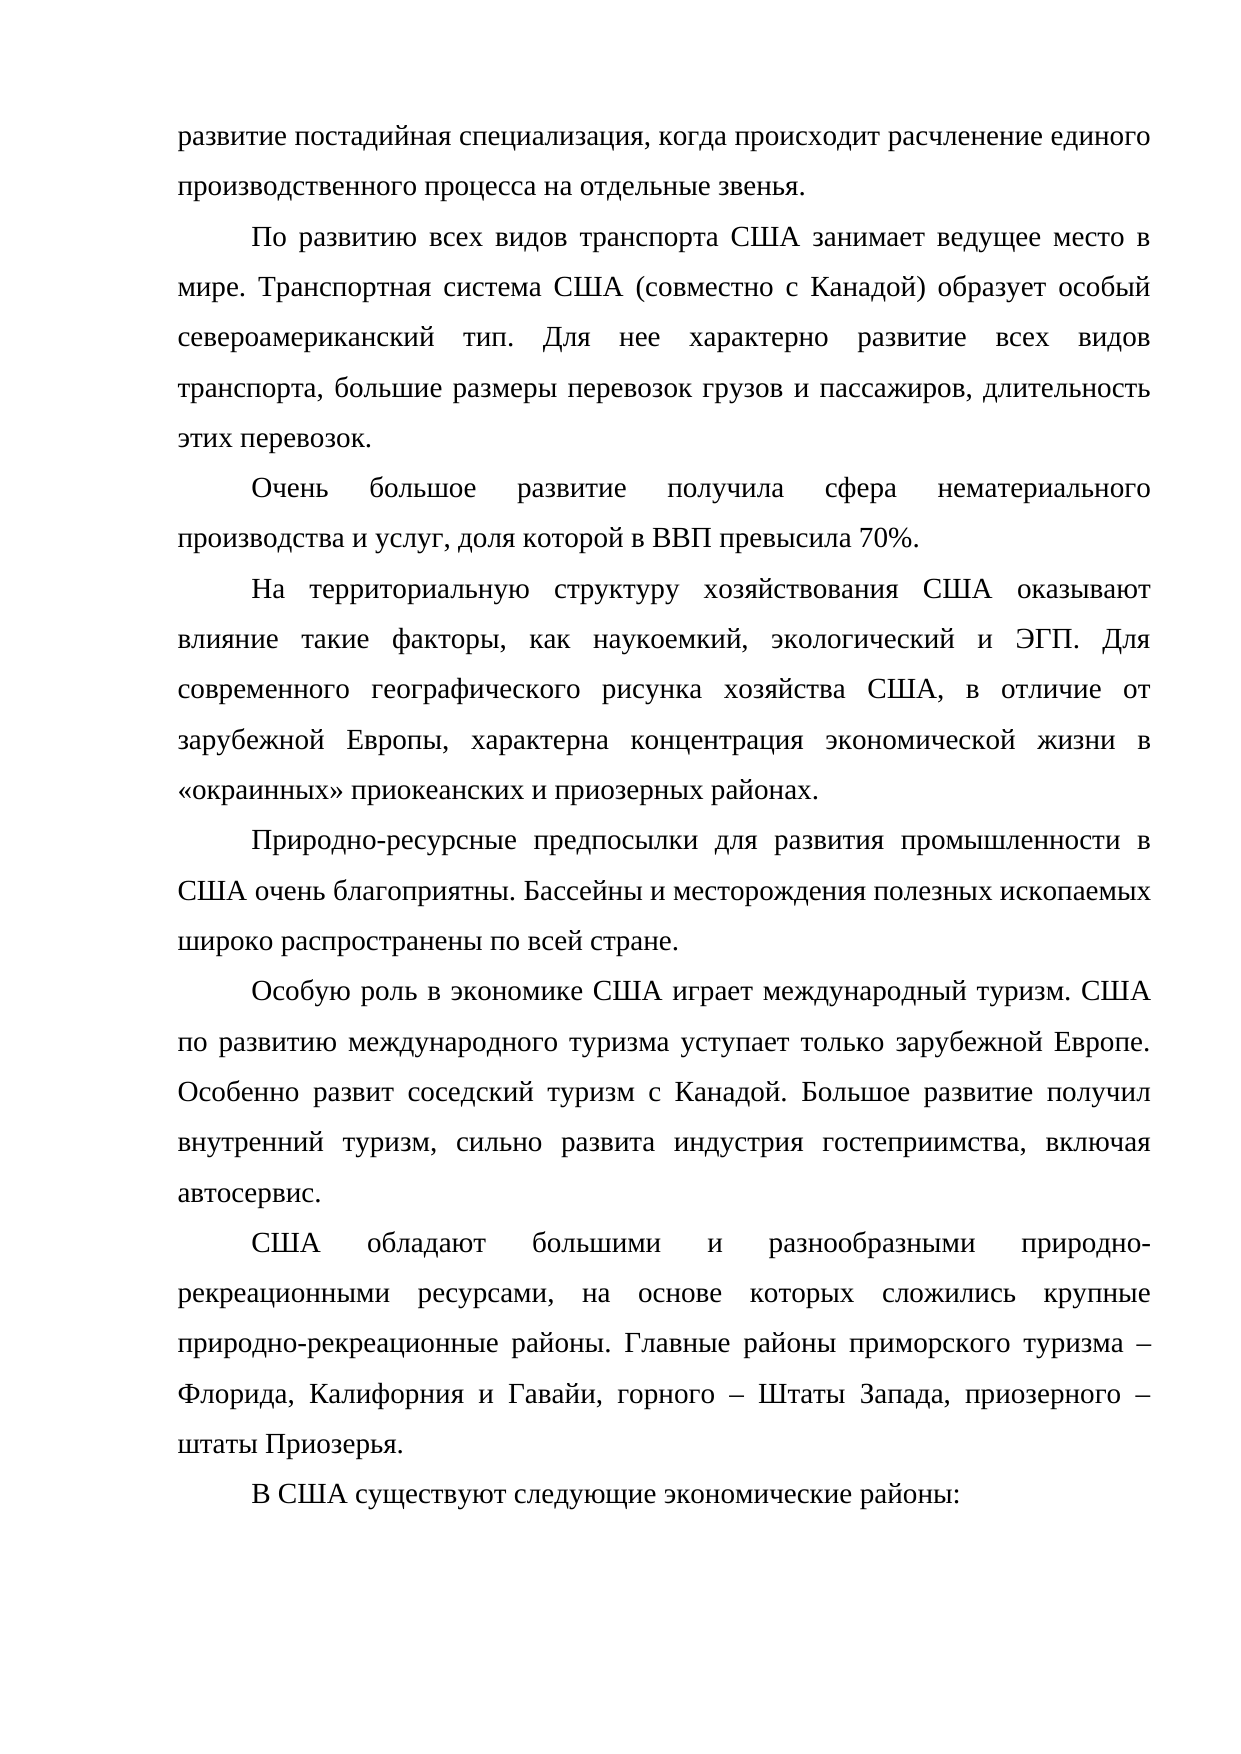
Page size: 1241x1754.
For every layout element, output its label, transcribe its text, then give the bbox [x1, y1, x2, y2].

text Природно-ресурсные предпосылки для развития промышленности в США очень благоприятны. Бассейны и месторождения полезных ископаемых широко распространены по всей стране. [177, 822, 1152, 957]
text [177, 118, 1152, 202]
text Особую роль в экономике США играет международный туризм. США по развитию международного туризма уступает только зарубежной Европе. Особенно развит соседский туризм с Канадой. Большое развитие получил внутренний туризм, сильно развита индустрия гостеприимства, включая автосервис. [177, 973, 1152, 1208]
text Очень большое развитие получила сфера нематериального производства и услуг, доля которой в ВВП превысила 70%. [177, 470, 1152, 554]
text По развитию всех видов транспорта США занимает ведущее место в мире. Транспортная система США (совместно с Канадой) образует особый североамериканский тип. Для нее характерно развитие всех видов транспорта, большие размеры перевозок грузов и пассажиров, длительность этих перевозок. [177, 219, 1152, 453]
text США обладают большими и разнообразными природно-рекреационными ресурсами, на основе которых сложились крупные природно-рекреационные районы. Главные районы приморского туризма – Флорида, Калифорния и Гавайи, горного – Штаты Запада, приозерного – штаты Приозерья. [177, 1225, 1152, 1460]
text В США существуют следующие экономические районы: [177, 1477, 1152, 1510]
text На территориальную структуру хозяйствования США оказывают влияние такие факторы, как наукоемкий, экологический и ЭГП. Для современного географического рисунка хозяйства США, в отличие от зарубежной Европы, характерна концентрация экономической жизни в «окраинных» приокеанских и приозерных районах. [177, 571, 1152, 806]
